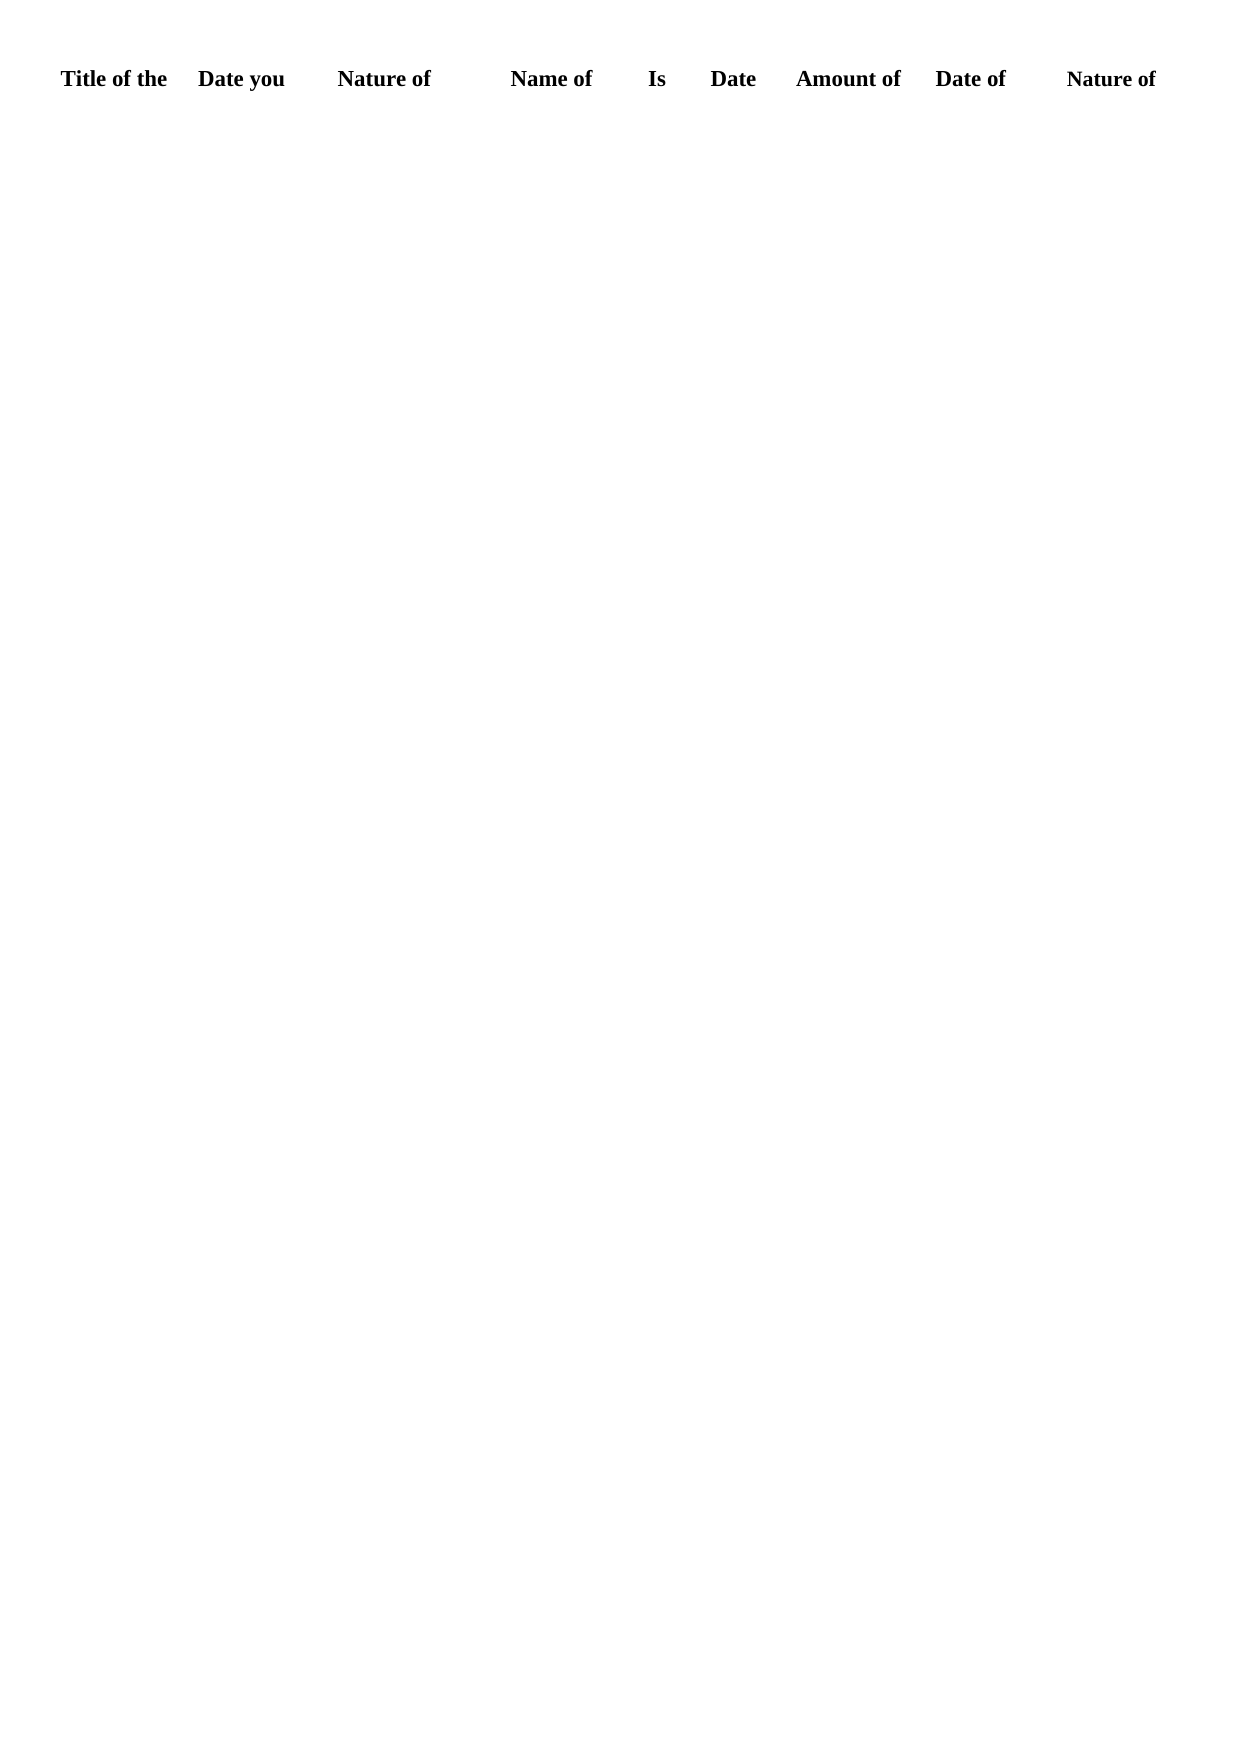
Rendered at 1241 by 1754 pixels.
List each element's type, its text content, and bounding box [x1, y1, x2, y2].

text Title of the Date you Nature of Name of Is Date Amount of Date of Nature of [60, 65, 1205, 91]
